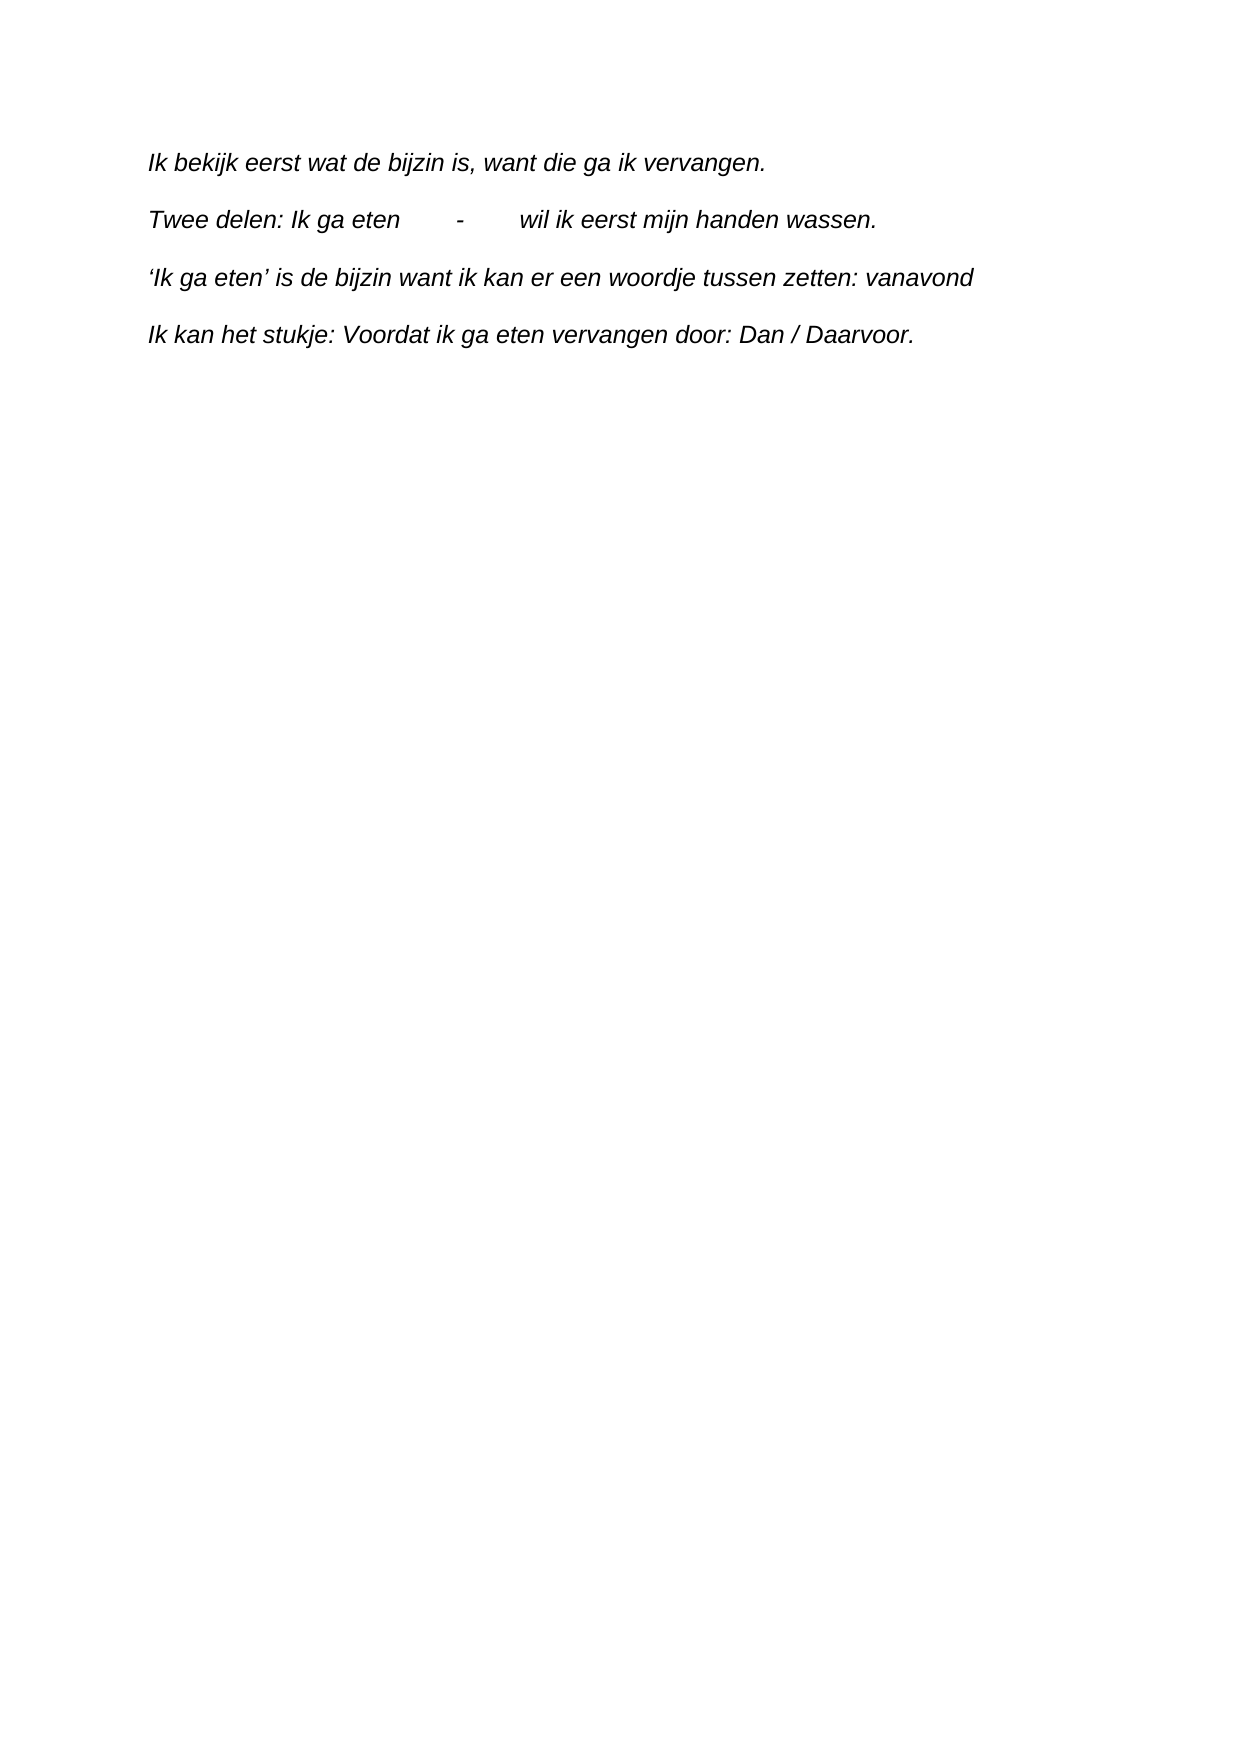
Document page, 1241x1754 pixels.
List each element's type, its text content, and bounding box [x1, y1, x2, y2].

text Ik bekijk eerst wat de bijzin is, want die ga ik vervangen. [148, 148, 1093, 176]
text Twee delen: Ik ga eten - wil ik eerst mijn handen wassen. [148, 205, 1093, 234]
text ‘Ik ga eten’ is de bijzin want ik kan er een woordje tussen zetten: vanavond [148, 263, 1093, 291]
text Ik kan het stukje: Voordat ik ga eten vervangen door: Dan / Daarvoor. [148, 320, 1093, 349]
